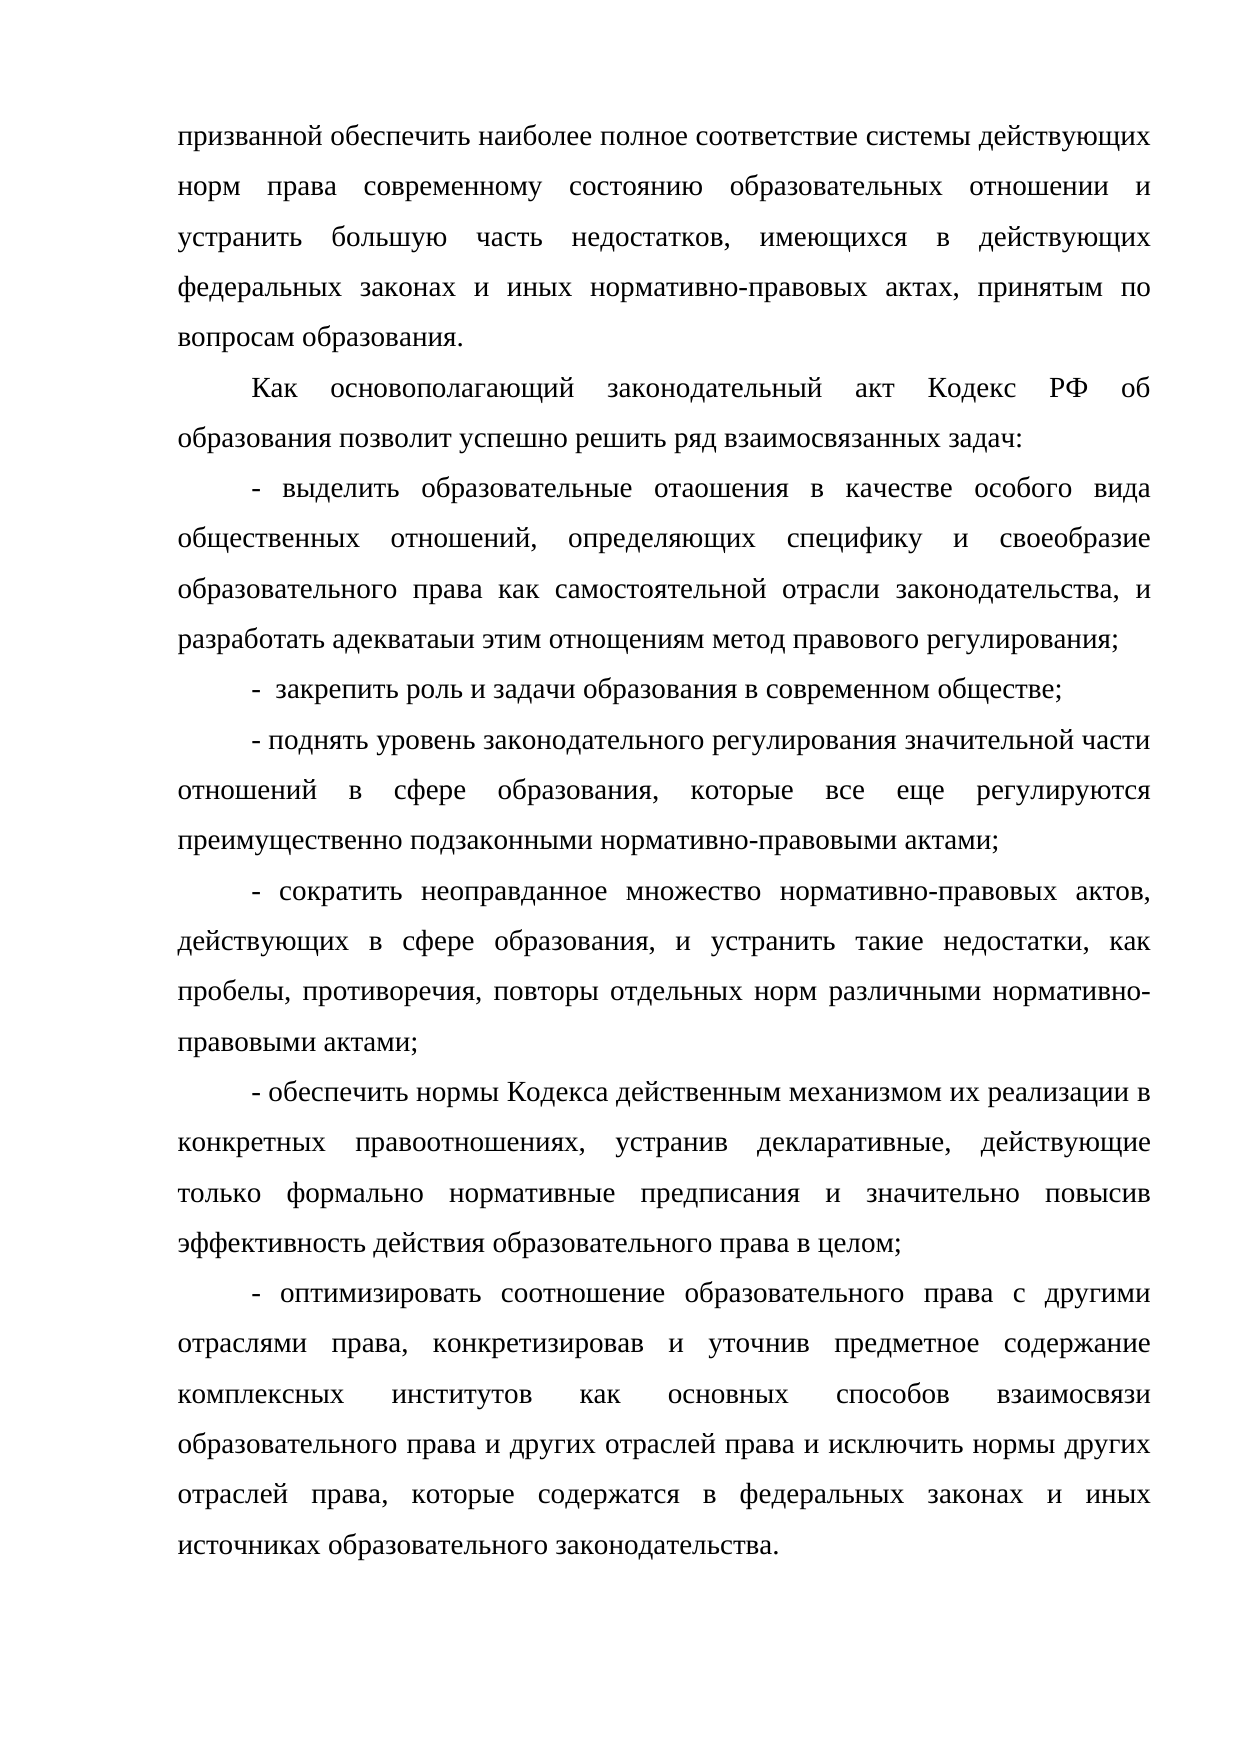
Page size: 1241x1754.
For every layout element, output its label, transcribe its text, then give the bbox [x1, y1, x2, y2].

text - выделить образовательные отаошения в качестве особого вида общественных отношений, определяющих специфику и своеобразие образовательного права как самостоятельной отрасли законодательства, и разработать адекватаыи этим отнощениям метод правового регулирования; [177, 470, 1152, 655]
text - обеспечить нормы Кодекса действенным механизмом их реализации в конкретных правоотношениях, устранив декларативные, действующие только формально нормативные предписания и значительно повысив эффективность действия образовательного права в целом; [177, 1074, 1152, 1258]
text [177, 118, 1152, 353]
text - оптимизировать соотношение образовательного права с другими отраслями права, конкретизировав и уточнив предметное содержание комплексных институтов как основных способов взаимосвязи образовательного права и других отраслей права и исключить нормы других отраслей права, которые содержатся в федеральных законах и иных источниках образовательного законодательства. [177, 1275, 1152, 1560]
text - сократить неоправданное множество нормативно-правовых актов, действующих в сфере образования, и устранить такие недостатки, как пробелы, противоречия, повторы отдельных норм различными нормативно-правовыми актами; [177, 873, 1152, 1057]
text - поднять уровень законодательного регулирования значительной части отношений в сфере образования, которые все еще регулируются преимущественно подзаконными нормативно-правовыми актами; [177, 722, 1152, 856]
text Как основополагающий законодательный акт Кодекс РФ об образования позволит успешно решить ряд взаимосвязанных задач: [177, 370, 1152, 453]
text - закрепить роль и задачи образования в современном обществе; [177, 672, 1152, 705]
